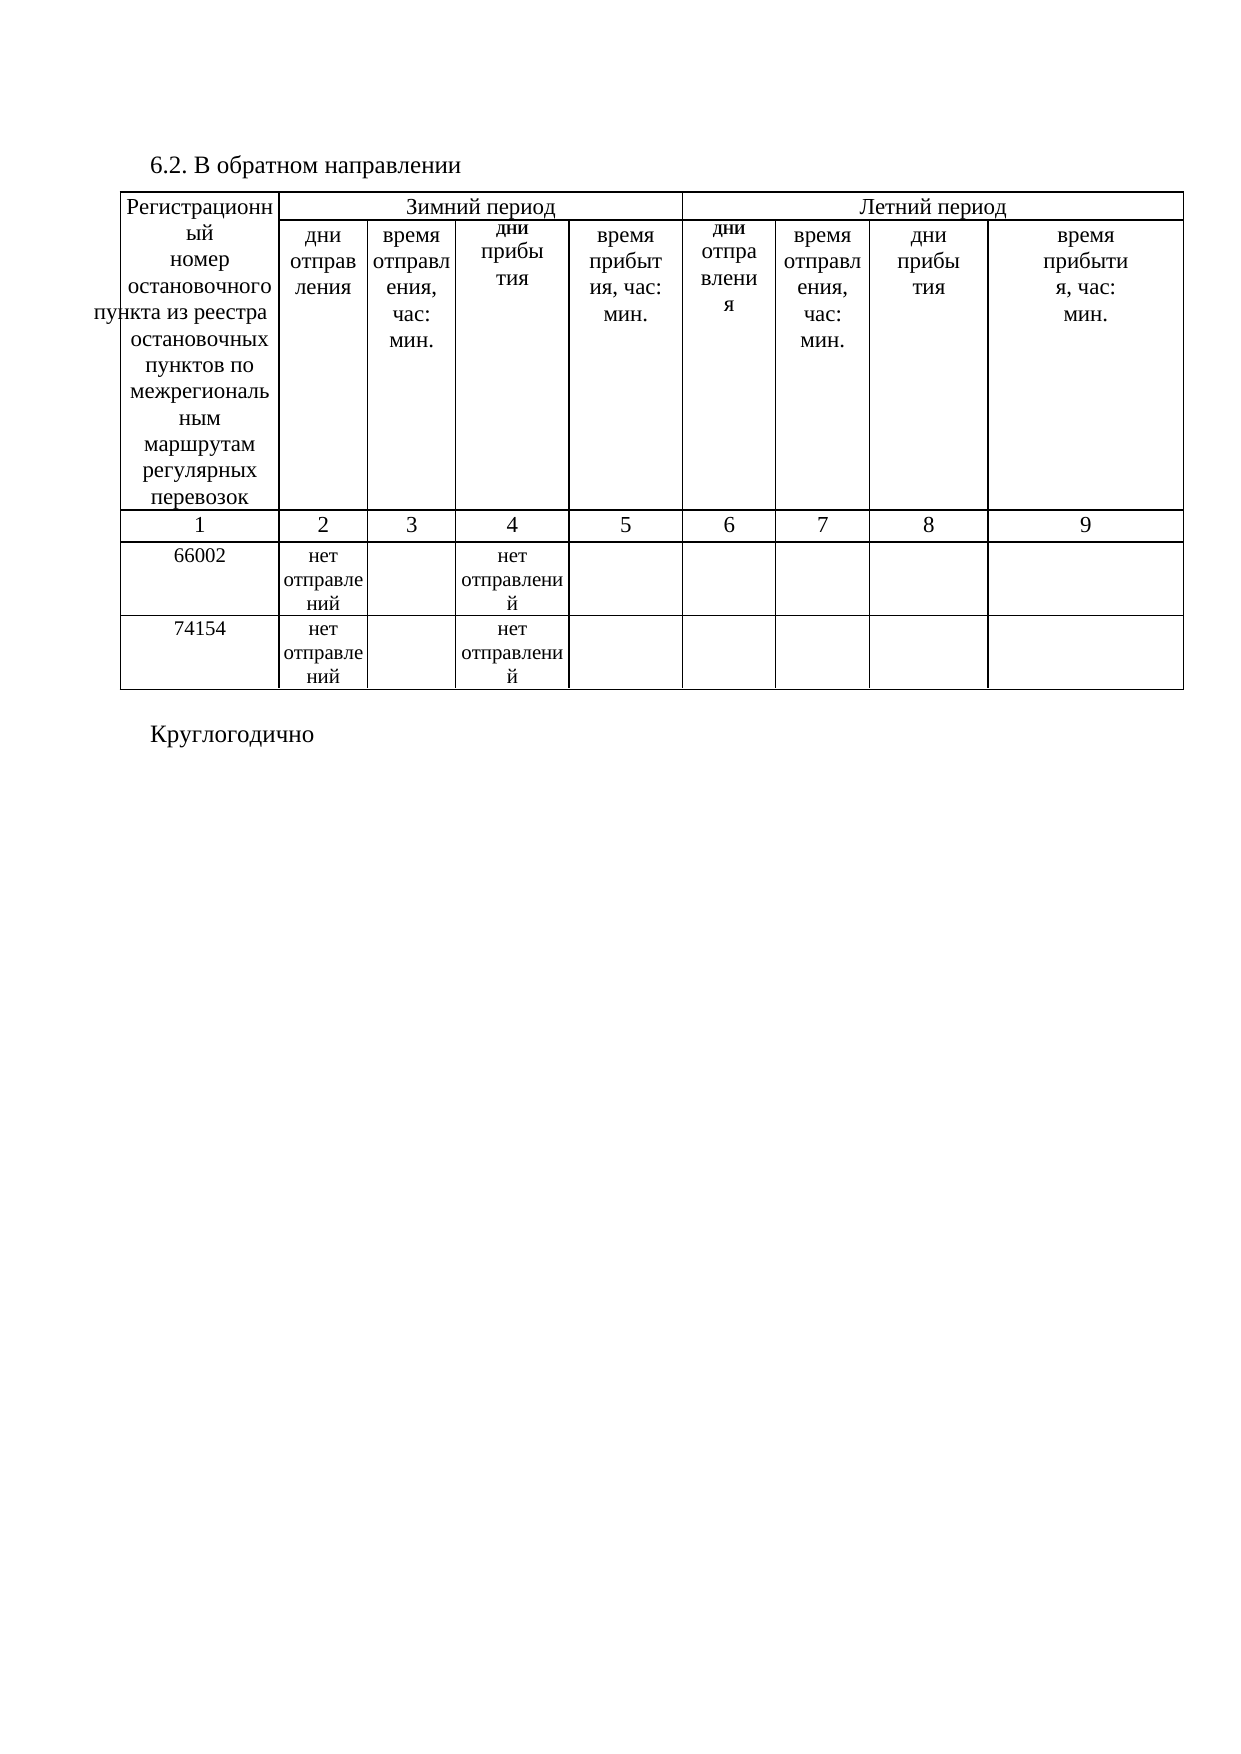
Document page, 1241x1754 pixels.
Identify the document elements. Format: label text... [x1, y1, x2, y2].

table_cell 8 [870, 511, 987, 541]
table_cell 9 [989, 511, 1183, 541]
table_cell 2 [280, 511, 367, 541]
table_cell ДНИ отпра влени я [683, 221, 775, 509]
text Круглогодично [150, 719, 1090, 747]
table_cell дни отправ ления [280, 221, 367, 509]
table_cell [368, 616, 455, 688]
table_cell 6 [683, 511, 775, 541]
table_cell нет отправлений [280, 543, 367, 615]
table_cell 4 [456, 511, 568, 541]
table_cell ДНИ прибы тия [456, 221, 568, 509]
table_cell [570, 616, 682, 688]
table_cell [989, 616, 1183, 688]
table_cell [570, 543, 682, 615]
table_cell дни прибы тия [870, 221, 987, 509]
table_header Регистрационный номер остановочного пункта из реестра остановочных пунктов по межрегиональным маршрутам регулярных перевозок [121, 193, 278, 509]
table_cell [989, 543, 1183, 615]
table_cell 66002 [121, 543, 278, 615]
table_cell время отправл ения, час: мин. [776, 221, 869, 509]
table_cell [776, 543, 869, 615]
table_cell время отправл ения, час: мин. [368, 221, 455, 509]
table_cell нет отправлений [456, 543, 568, 615]
table_cell 74154 [121, 616, 278, 688]
table_cell 1 [121, 511, 278, 541]
table_cell время прибыт ия, час: мин. [570, 221, 682, 509]
table_cell 7 [776, 511, 869, 541]
table_cell [870, 543, 987, 615]
table_cell [683, 543, 775, 615]
table_cell 5 [570, 511, 682, 541]
table_cell 3 [368, 511, 455, 541]
table_header Летний период [683, 193, 1183, 219]
text 6.2. В обратном направлении [150, 150, 1090, 179]
table_cell нет отправлений [280, 616, 367, 688]
table_cell время прибыти я, час: мин. [989, 221, 1183, 509]
table_header Зимний период [280, 193, 682, 219]
table_cell [368, 543, 455, 615]
table_cell [870, 616, 987, 688]
table_cell нет отправлений [456, 616, 568, 688]
table_cell [776, 616, 869, 688]
table_cell [683, 616, 775, 688]
